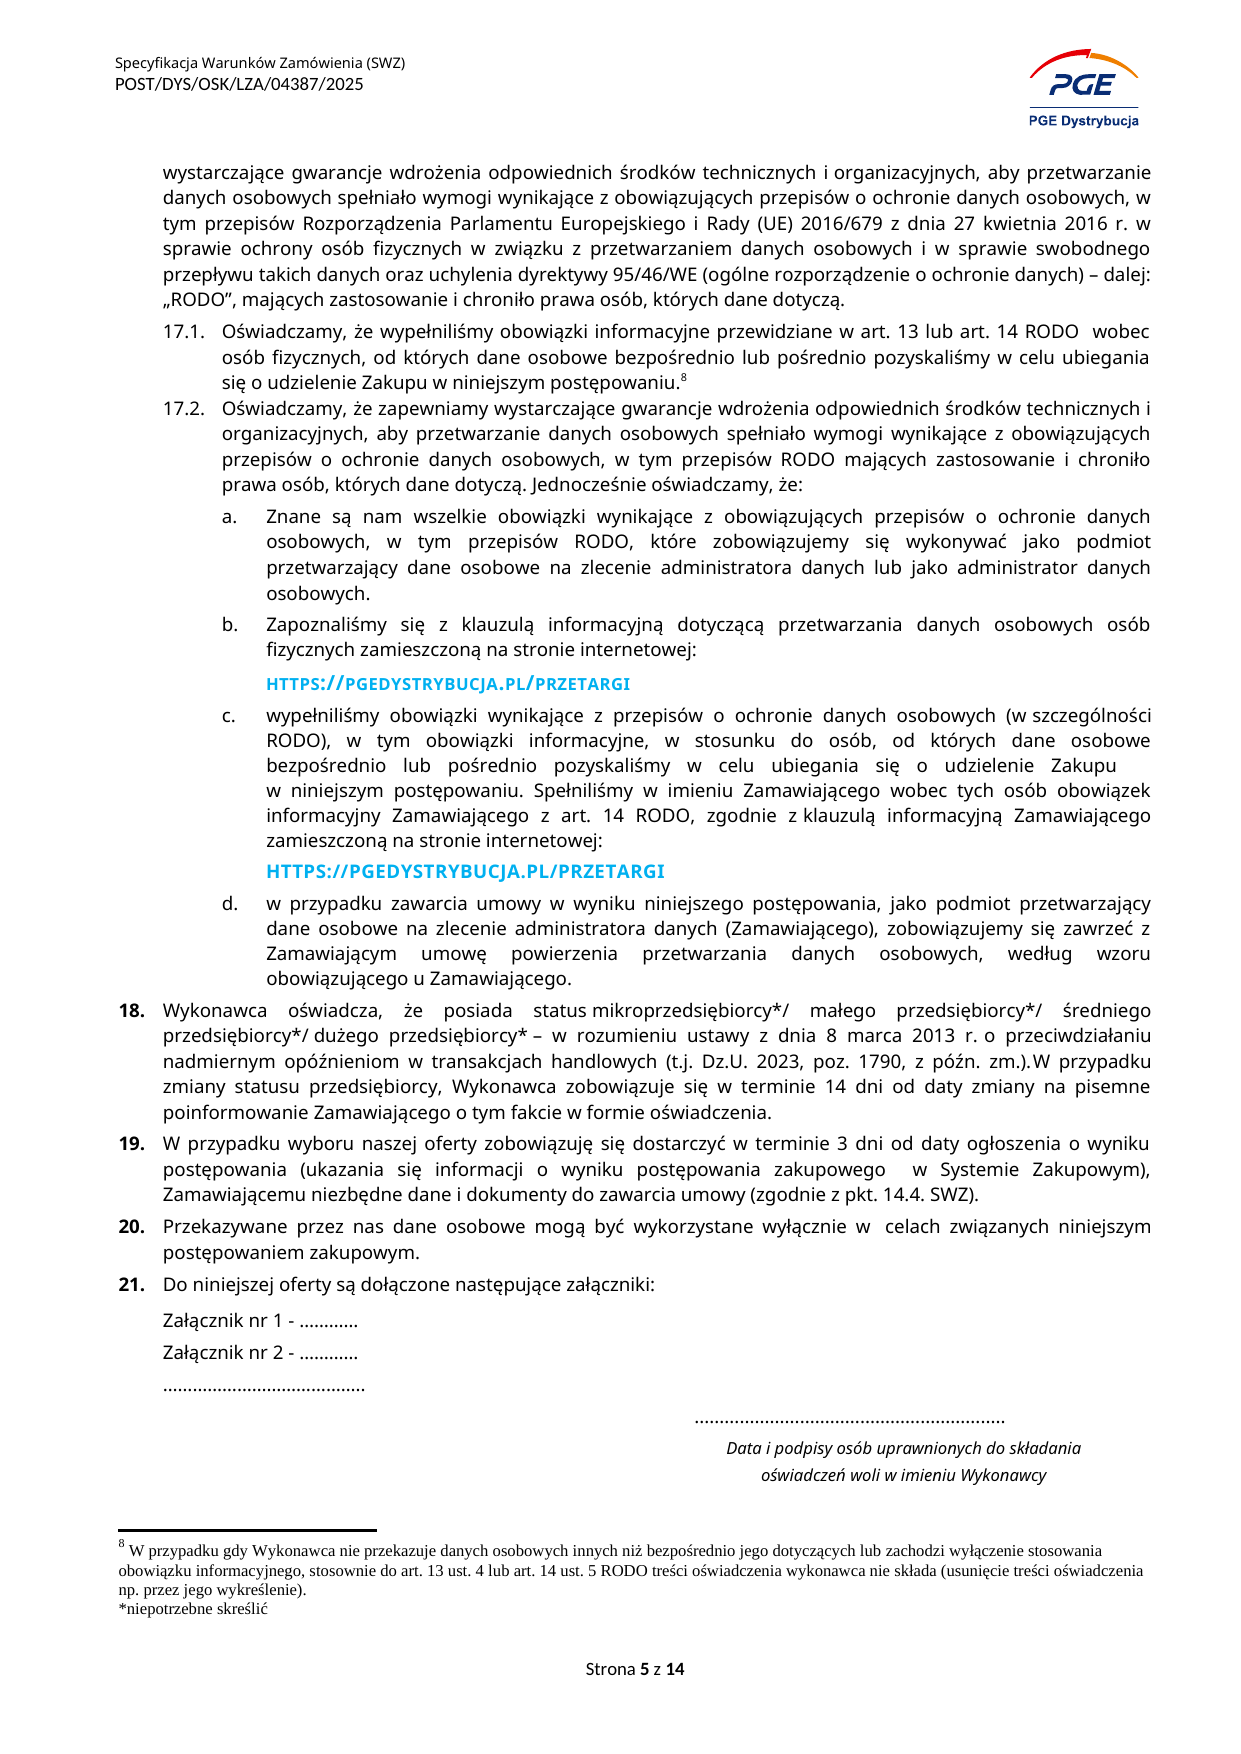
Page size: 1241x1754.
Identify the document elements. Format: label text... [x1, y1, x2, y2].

text https://pgedystrybucja.pl/przetargi [229, 668, 1152, 696]
text Załącznik nr 1 - ………… [118, 1308, 1152, 1333]
list Przekazywane przez nas dane osobowe mogą być wykorzystane wyłącznie w celach związanych niniejszym postępowaniem zakupowym. [118, 1213, 1152, 1264]
list Oświadczamy, że zapewniamy wystarczające gwarancje wdrożenia odpowiednich środków technicznych i organizacyjnych, aby przetwarzanie danych osobowych spełniało wymogi wynikające z obowiązujących przepisów o ochronie danych osobowych, w tym przepisów RODO mających zastosowanie i chroniło prawa osób, których dane dotyczą. Jednocześnie oświadczamy, że: [163, 395, 1152, 497]
list W przypadku wyboru naszej oferty zobowiązuję się dostarczyć w terminie 3 dni od daty ogłoszenia o wyniku postępowania (ukazania się informacji o wyniku postępowania zakupowego w Systemie Zakupowym), Zamawiającemu niezbędne dane i dokumenty do zawarcia umowy (zgodnie z pkt. 14.4. SWZ). [118, 1131, 1152, 1207]
list w przypadku zawarcia umowy w wyniku niniejszego postępowania, jako podmiot przetwarzający dane osobowe na zlecenie administratora danych (Zamawiającego), zobowiązujemy się zawrzeć z Zamawiającym umowę powierzenia przetwarzania danych osobowych, według wzoru obowiązującego u Zamawiającego. [222, 891, 1152, 991]
text .............................................................. [607, 1403, 1240, 1428]
list Znane są nam wszelkie obowiązki wynikające z obowiązujących przepisów o ochronie danych osobowych, w tym przepisów RODO, które zobowiązujemy się wykonywać jako podmiot przetwarzający dane osobowe na zlecenie administratora danych lub jako administrator danych osobowych. [222, 503, 1152, 605]
list Zapoznaliśmy się z klauzulą informacyjną dotyczącą przetwarzania danych osobowych osób fizycznych zamieszczoną na stronie internetowej: [222, 612, 1152, 662]
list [118, 159, 1152, 312]
text oświadczeń woli w imieniu Wykonawcy [664, 1463, 1144, 1486]
text Załącznik nr 2 - ………… [118, 1339, 1152, 1365]
list wypełniliśmy obowiązki wynikające z przepisów o ochronie danych osobowych (w szczególności RODO), w tym obowiązki informacyjne, w stosunku do osób, od których dane osobowe bezpośrednio lub pośrednio pozyskaliśmy w celu ubiegania się o udzielenie Zakupu w niniejszym postępowaniu. Spełniliśmy w imieniu Zamawiającego wobec tych osób obowiązek informacyjny Zamawiającego z art. 14 RODO, zgodnie z klauzulą informacyjną Zamawiającego zamieszczoną na stronie internetowej: [222, 703, 1152, 853]
list Wykonawca oświadcza, że posiada status mikroprzedsiębiorcy*/ małego przedsiębiorcy*/ średniego przedsiębiorcy*/ dużego przedsiębiorcy* – w rozumieniu ustawy z dnia 8 marca 2013 r. o przeciwdziałaniu nadmiernym opóźnieniom w transakcjach handlowych (t.j. Dz.U. 2023, poz. 1790, z późn. zm.).W przypadku zmiany statusu przedsiębiorcy, Wykonawca zobowiązuje się w terminie 14 dni od daty zmiany na pisemne poinformowanie Zamawiającego o tym fakcie w formie oświadczenia. [118, 997, 1152, 1124]
text ………………………………….. [118, 1371, 1152, 1397]
text HTTPS://PGEDYSTRYBUCJA.PL/PRZETARGI [229, 859, 1152, 884]
text Data i podpisy osób uprawnionych do składania [664, 1436, 1144, 1459]
list Oświadczamy, że wypełniliśmy obowiązki informacyjne przewidziane w art. 13 lub art. 14 RODO wobec osób fizycznych, od których dane osobowe bezpośrednio lub pośrednio pozyskaliśmy w celu ubiegania się o udzielenie Zakupu w niniejszym postępowaniu. [163, 318, 1152, 395]
list Do niniejszej oferty są dołączone następujące załączniki: [118, 1271, 1152, 1296]
